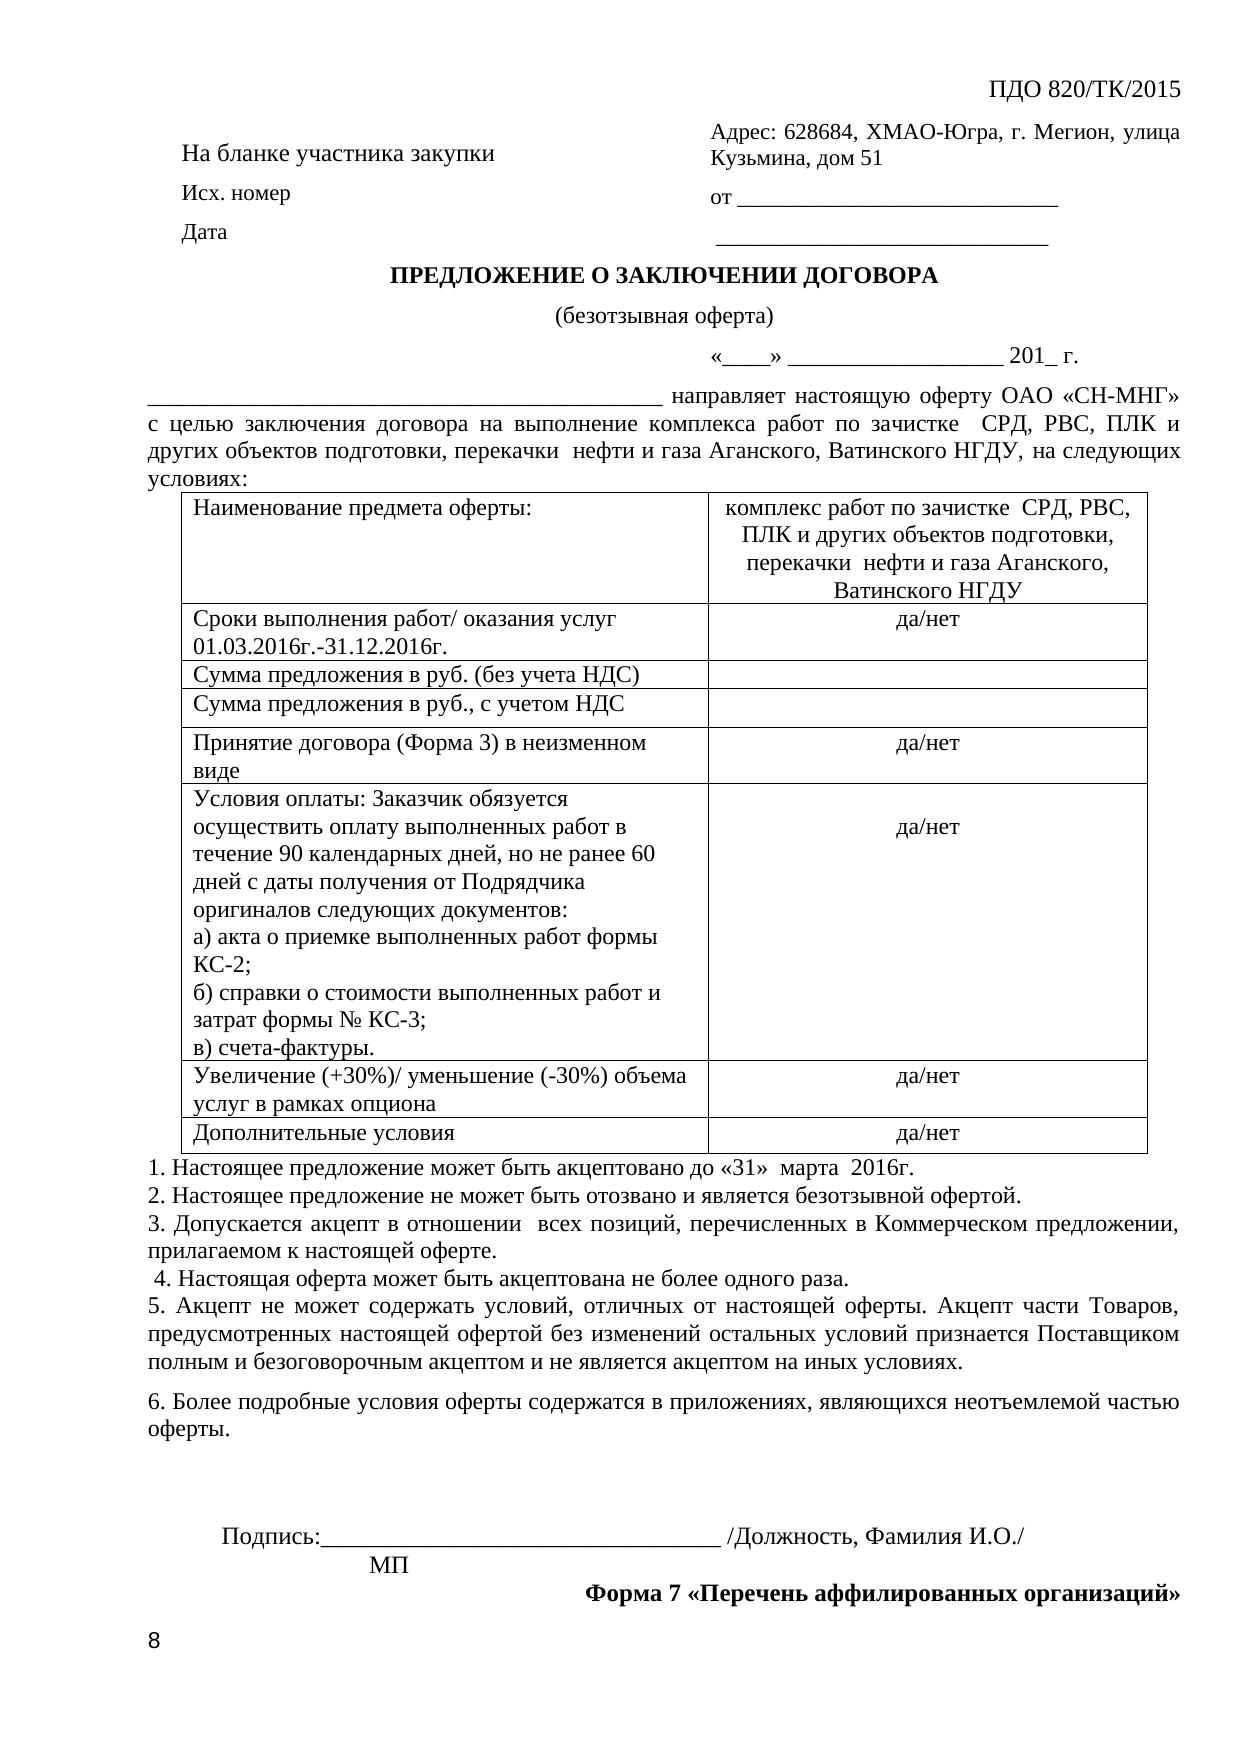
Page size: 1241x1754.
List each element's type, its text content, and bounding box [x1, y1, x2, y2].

text ПРЕДЛОЖЕНИЕ О ЗАКЛЮЧЕНИИ ДОГОВОРА [148, 261, 1181, 289]
text 3. Допускается акцепт в отношении всех позиций, перечисленных в Коммерческом предложении, прилагаемом к настоящей оферте. [148, 1209, 1181, 1264]
text (безотзывная оферта) [148, 301, 1181, 329]
text Адрес: 628684, ХМАО-Югра, г. Мегион, улица Кузьмина, дом 51 [710, 118, 1181, 171]
text Подпись:________________________________ /Должность, Фамилия И.О./ [185, 1521, 1181, 1550]
text «____» __________________ 201_ г. [710, 341, 1181, 369]
table_cell да/нет [709, 1061, 1147, 1117]
text 1. Настоящее предложение может быть акцептовано до «31» марта 2016г. [148, 1153, 1181, 1181]
table_cell Сумма предложения в руб., с учетом НДС [182, 689, 708, 727]
text 4. Настоящая оферта может быть акцептована не более одного раза. [148, 1264, 1181, 1291]
text 6. Более подробные условия оферты содержатся в приложениях, являющихся неотъемлемой частью оферты. [148, 1387, 1181, 1442]
table_header Наименование предмета оферты: [182, 493, 708, 603]
table_cell да/нет [709, 784, 1147, 1060]
table_cell Условия оплаты: Заказчик обязуется осуществить оплату выполненных работ в течение 90 календарных дней, но не ранее 60 дней с даты получения от Подрядчика оригиналов следующих документов: а) акта о приемке выполненных работ формы КС-2; б) справки о стоимости выполненных работ и затрат формы № КС-3; в) счета-фактуры. [182, 784, 708, 1060]
text 5. Акцепт не может содержать условий, отличных от настоящей оферты. Акцепт части Товаров, предусмотренных настоящей офертой без изменений остальных условий признается Поставщиком полным и безоговорочным акцептом и не является акцептом на иных условиях. [148, 1291, 1181, 1374]
table_cell Сроки выполнения работ/ оказания услуг 01.03.2016г.-31.12.2016г. [182, 604, 708, 659]
table_cell [709, 689, 1147, 727]
table_header комплекс работ по зачистке СРД, РВС, ПЛК и других объектов подготовки, перекачки нефти и газа Аганского, Ватинского НГДУ [709, 493, 1147, 603]
table_cell Сумма предложения в руб. (без учета НДС) [182, 661, 708, 688]
text 2. Настоящее предложение не может быть отозвано и является безотзывной офертой. [148, 1181, 1181, 1209]
text _____________________________ [710, 222, 1181, 248]
table_cell да/нет [709, 1118, 1147, 1152]
text МП [185, 1550, 1181, 1578]
table_cell Увеличение (+30%)/ уменьшение (-30%) объема услуг в рамках опциона [182, 1061, 708, 1117]
table_cell Дополнительные условия [182, 1118, 708, 1152]
table_cell да/нет [709, 728, 1147, 783]
table_cell [709, 661, 1147, 688]
table_cell да/нет [709, 604, 1147, 659]
text Форма 7 «Перечень аффилированных организаций» [502, 1578, 1181, 1607]
text от ____________________________ [710, 183, 1181, 210]
table_cell Принятие договора (Форма 3) в неизменном виде [182, 728, 708, 783]
text ___________________________________________ направляет настоящую оферту ОАО «СН-МНГ» с целью заключения договора на выполнение комплекса работ по зачистке СРД, РВС, ПЛК и других объектов подготовки, перекачки нефти и газа Аганского, Ватинского НГДУ, на следующих условиях: [148, 381, 1181, 492]
